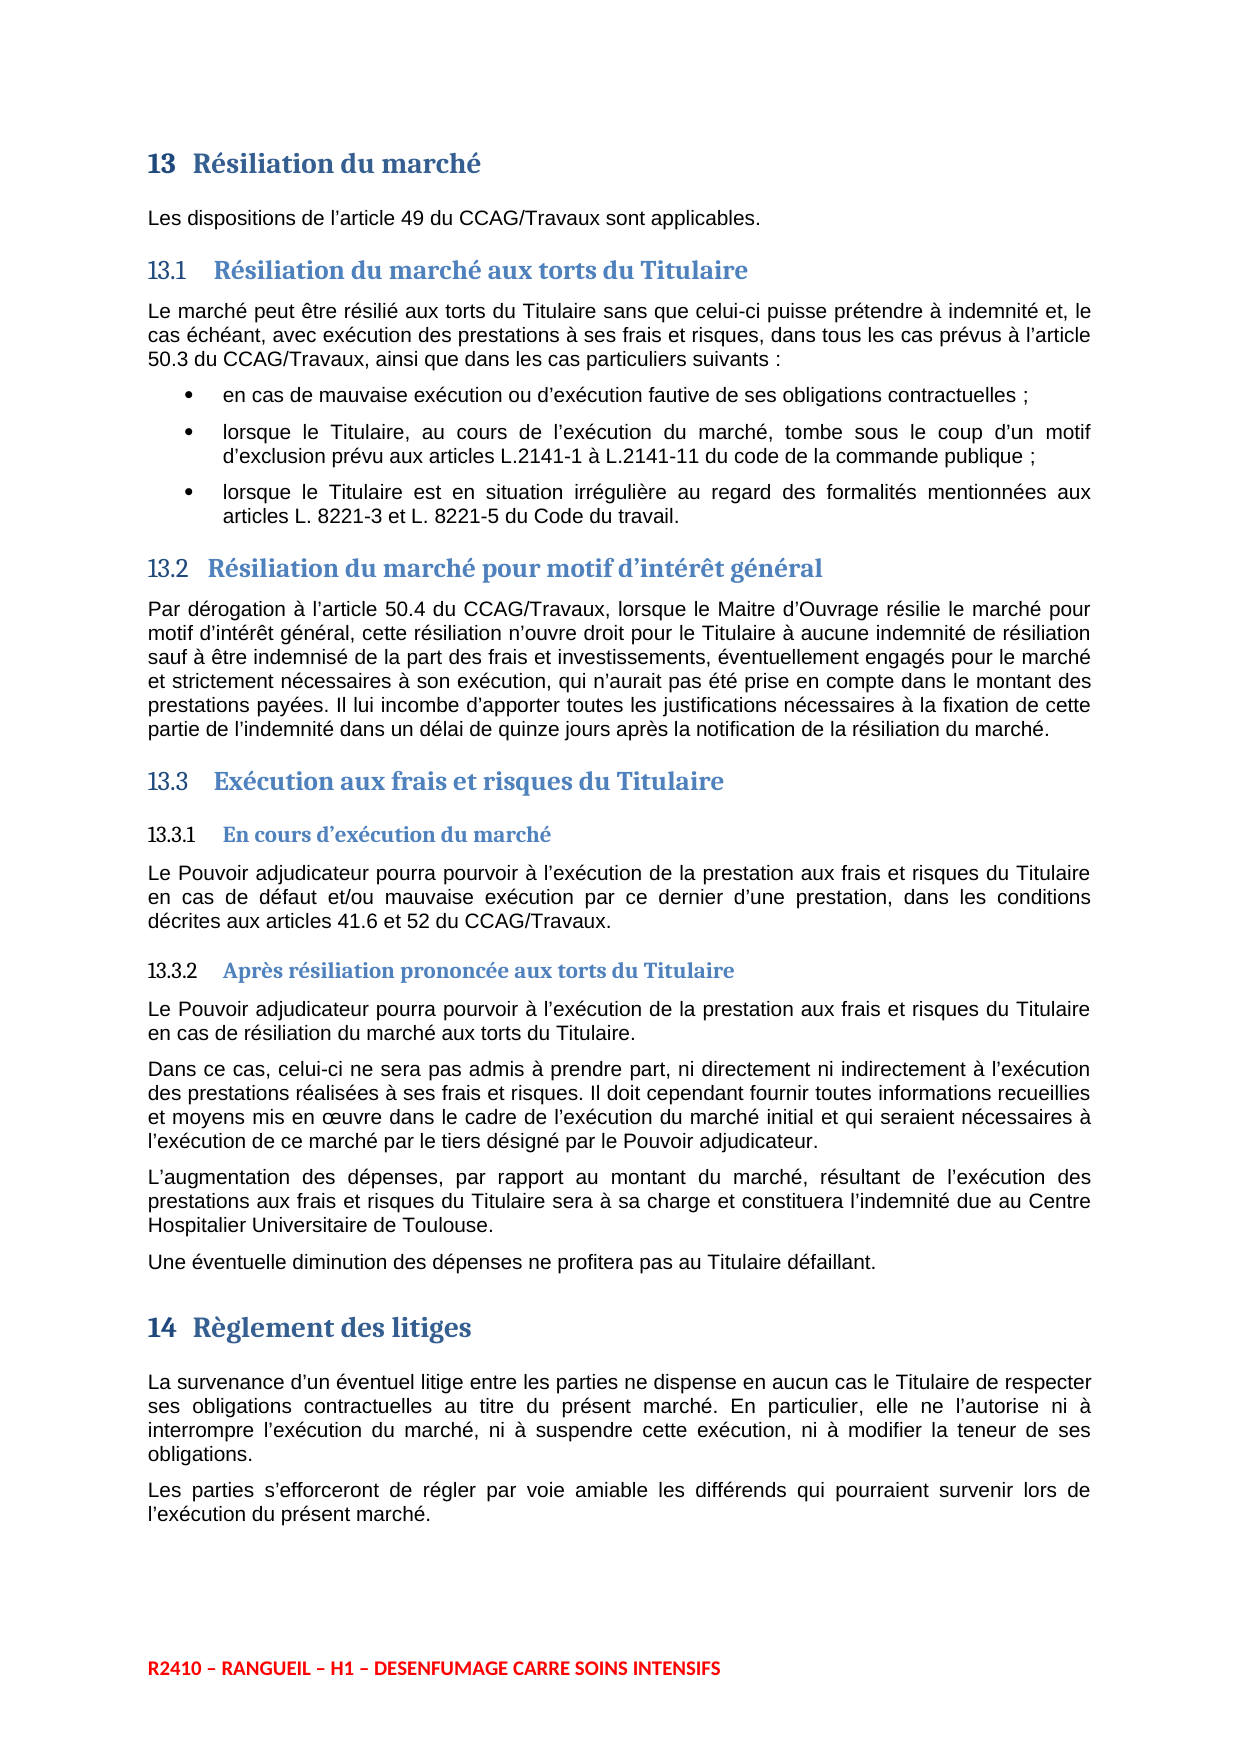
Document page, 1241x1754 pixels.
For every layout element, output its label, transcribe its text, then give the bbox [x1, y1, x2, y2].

text Le Pouvoir adjudicateur pourra pourvoir à l’exécution de la prestation aux frais et risques du Titulaire en cas de résiliation du marché aux torts du Titulaire. [148, 996, 1093, 1044]
subtitle Résiliation du marché pour motif d’intérêt général [148, 553, 1093, 584]
text Par dérogation à l’article 50.4 du CCAG/Travaux, lorsque le Maitre d’Ouvrage résilie le marché pour motif d’intérêt général, cette résiliation n’ouvre droit pour le Titulaire à aucune indemnité de résiliation sauf à être indemnisé de la part des frais et investissements, éventuellement engagés pour le marché et strictement nécessaires à son exécution, qui n’aurait pas été prise en compte dans le montant des prestations payées. Il lui incombe d’apporter toutes les justifications nécessaires à la fixation de cette partie de l’indemnité dans un délai de quinze jours après la notification de la résiliation du marché. [148, 597, 1093, 741]
text Dans ce cas, celui-ci ne sera pas admis à prendre part, ni directement ni indirectement à l’exécution des prestations réalisées à ses frais et risques. Il doit cependant fournir toutes informations recueillies et moyens mis en œuvre dans le cadre de l’exécution du marché initial et qui seraient nécessaires à l’exécution de ce marché par le tiers désigné par le Pouvoir adjudicateur. [148, 1057, 1093, 1153]
subtitle Résiliation du marché [148, 148, 1093, 181]
text Les dispositions de l’article 49 du CCAG/Travaux sont applicables. [148, 206, 1093, 230]
text Le Pouvoir adjudicateur pourra pourvoir à l’exécution de la prestation aux frais et risques du Titulaire en cas de défaut et/ou mauvaise exécution par ce dernier d’une prestation, dans les conditions décrites aux articles 41.6 et 52 du CCAG/Travaux. [148, 861, 1093, 932]
subtitle Après résiliation prononcée aux torts du Titulaire [148, 957, 1093, 984]
subtitle Exécution aux frais et risques du Titulaire [148, 766, 1093, 797]
subtitle En cours d’exécution du marché [148, 822, 1093, 848]
list lorsque le Titulaire est en situation irrégulière au regard des formalités mentionnées aux articles L. 8221-3 et L. 8221-5 du Code du travail. [185, 480, 1093, 528]
text La survenance d’un éventuel litige entre les parties ne dispense en aucun cas le Titulaire de respecter ses obligations contractuelles au titre du présent marché. En particulier, elle ne l’autorise ni à interrompre l’exécution du marché, ni à suspendre cette exécution, ni à modifier la teneur de ses obligations. [148, 1369, 1093, 1465]
subtitle Règlement des litiges [148, 1311, 1093, 1344]
subtitle Résiliation du marché aux torts du Titulaire [148, 255, 1093, 286]
text Une éventuelle diminution des dépenses ne profitera pas au Titulaire défaillant. [148, 1249, 1093, 1273]
list lorsque le Titulaire, au cours de l’exécution du marché, tombe sous le coup d’un motif d’exclusion prévu aux articles L.2141-1 à L.2141-11 du code de la commande publique ; [185, 420, 1093, 468]
text Les parties s’efforceront de régler par voie amiable les différends qui pourraient survenir lors de l’exécution du présent marché. [148, 1478, 1093, 1526]
text L’augmentation des dépenses, par rapport au montant du marché, résultant de l’exécution des prestations aux frais et risques du Titulaire sera à sa charge et constituera l’indemnité due au Centre Hospitalier Universitaire de Toulouse. [148, 1165, 1093, 1237]
text Le marché peut être résilié aux torts du Titulaire sans que celui-ci puisse prétendre à indemnité et, le cas échéant, avec exécution des prestations à ses frais et risques, dans tous les cas prévus à l’article 50.3 du CCAG/Travaux, ainsi que dans les cas particuliers suivants : [148, 299, 1093, 371]
list en cas de mauvaise exécution ou d’exécution fautive de ses obligations contractuelles ; [185, 383, 1093, 407]
